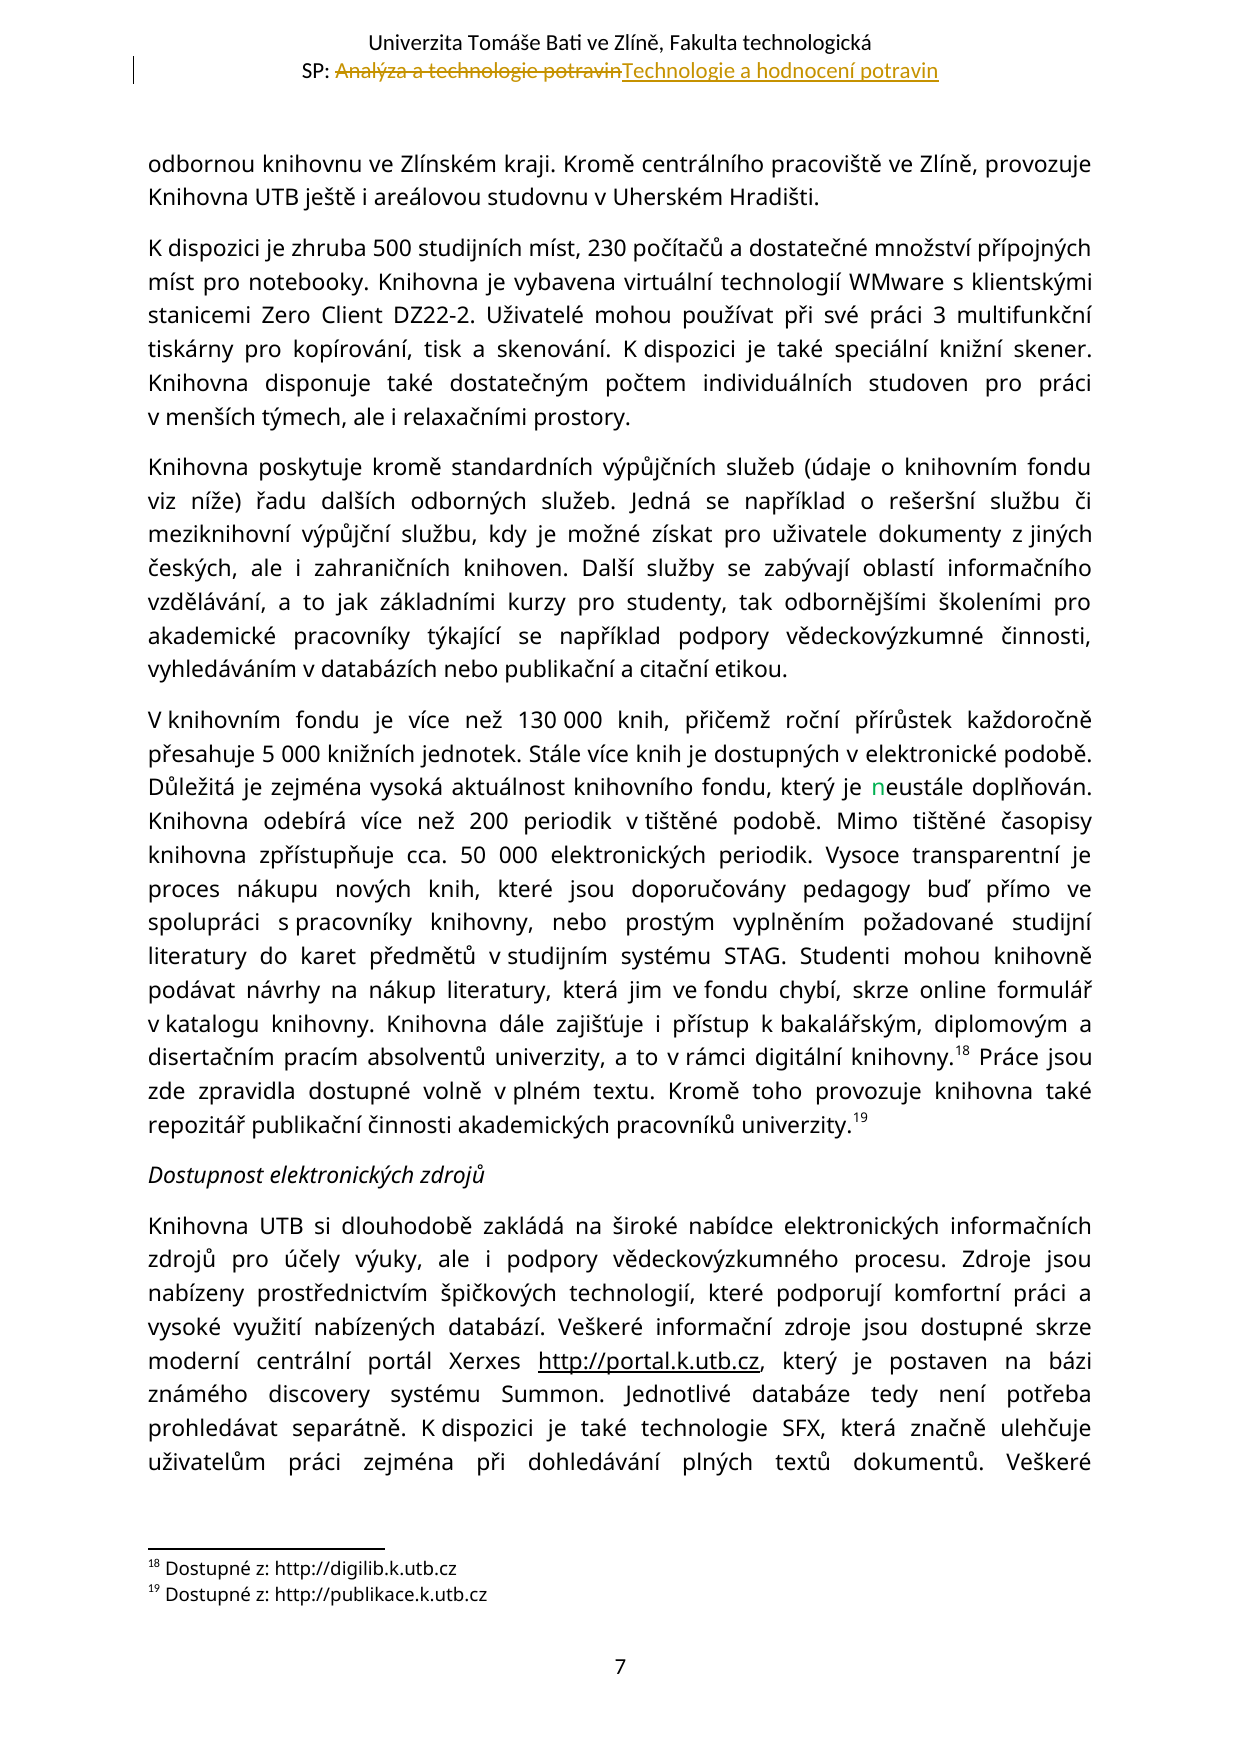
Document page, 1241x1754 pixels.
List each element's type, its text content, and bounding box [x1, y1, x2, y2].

text K dispozici je zhruba 500 studijních míst, 230 počítačů a dostatečné množství přípojných míst pro notebooky. Knihovna je vybavena virtuální technologií WMware s klientskými stanicemi Zero Client DZ22-2. Uživatelé mohou používat při své práci 3 multifunkční tiskárny pro kopírování, tisk a skenování. K dispozici je také speciální knižní skener. Knihovna disponuje také dostatečným počtem individuálních studoven pro práci v menších týmech, ale i relaxačními prostory. [148, 232, 1093, 432]
text V knihovním fondu je více než 130 000 knih, přičemž roční přírůstek každoročně přesahuje 5 000 knižních jednotek. Stále více knih je dostupných v elektronické podobě. Důležitá je zejména vysoká aktuálnost knihovního fondu, který je neustále doplňován. Knihovna odebírá více než 200 periodik v tištěné podobě. Mimo tištěné časopisy knihovna zpřístupňuje cca. 50 000 elektronických periodik. Vysoce transparentní je proces nákupu nových knih, které jsou doporučovány pedagogy buď přímo ve spolupráci s pracovníky knihovny, nebo prostým vyplněním požadované studijní literatury do karet předmětů v studijním systému STAG. Studenti mohou knihovně podávat návrhy na nákup literatury, která jim ve fondu chybí, skrze online formulář v katalogu knihovny. Knihovna dále zajišťuje i přístup k bakalářským, diplomovým a disertačním pracím absolventů univerzity, a to v rámci digitální knihovny. Práce jsou zde zpravidla dostupné volně v plném textu. Kromě toho provozuje knihovna také repozitář publikační činnosti akademických pracovníků univerzity. [148, 704, 1093, 1140]
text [148, 148, 1093, 213]
text Knihovna poskytuje kromě standardních výpůjčních služeb (údaje o knihovním fondu viz níže) řadu dalších odborných služeb. Jedná se například o rešeršní službu či meziknihovní výpůjční službu, kdy je možné získat pro uživatele dokumenty z jiných českých, ale i zahraničních knihoven. Další služby se zabývají oblastí informačního vzdělávání, a to jak základními kurzy pro studenty, tak odbornějšími školeními pro akademické pracovníky týkající se například podpory vědeckovýzkumné činnosti, vyhledáváním v databázích nebo publikační a citační etikou. [148, 451, 1093, 685]
text Dostupnost elektronických zdrojů [148, 1159, 1093, 1191]
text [148, 1210, 1093, 1477]
